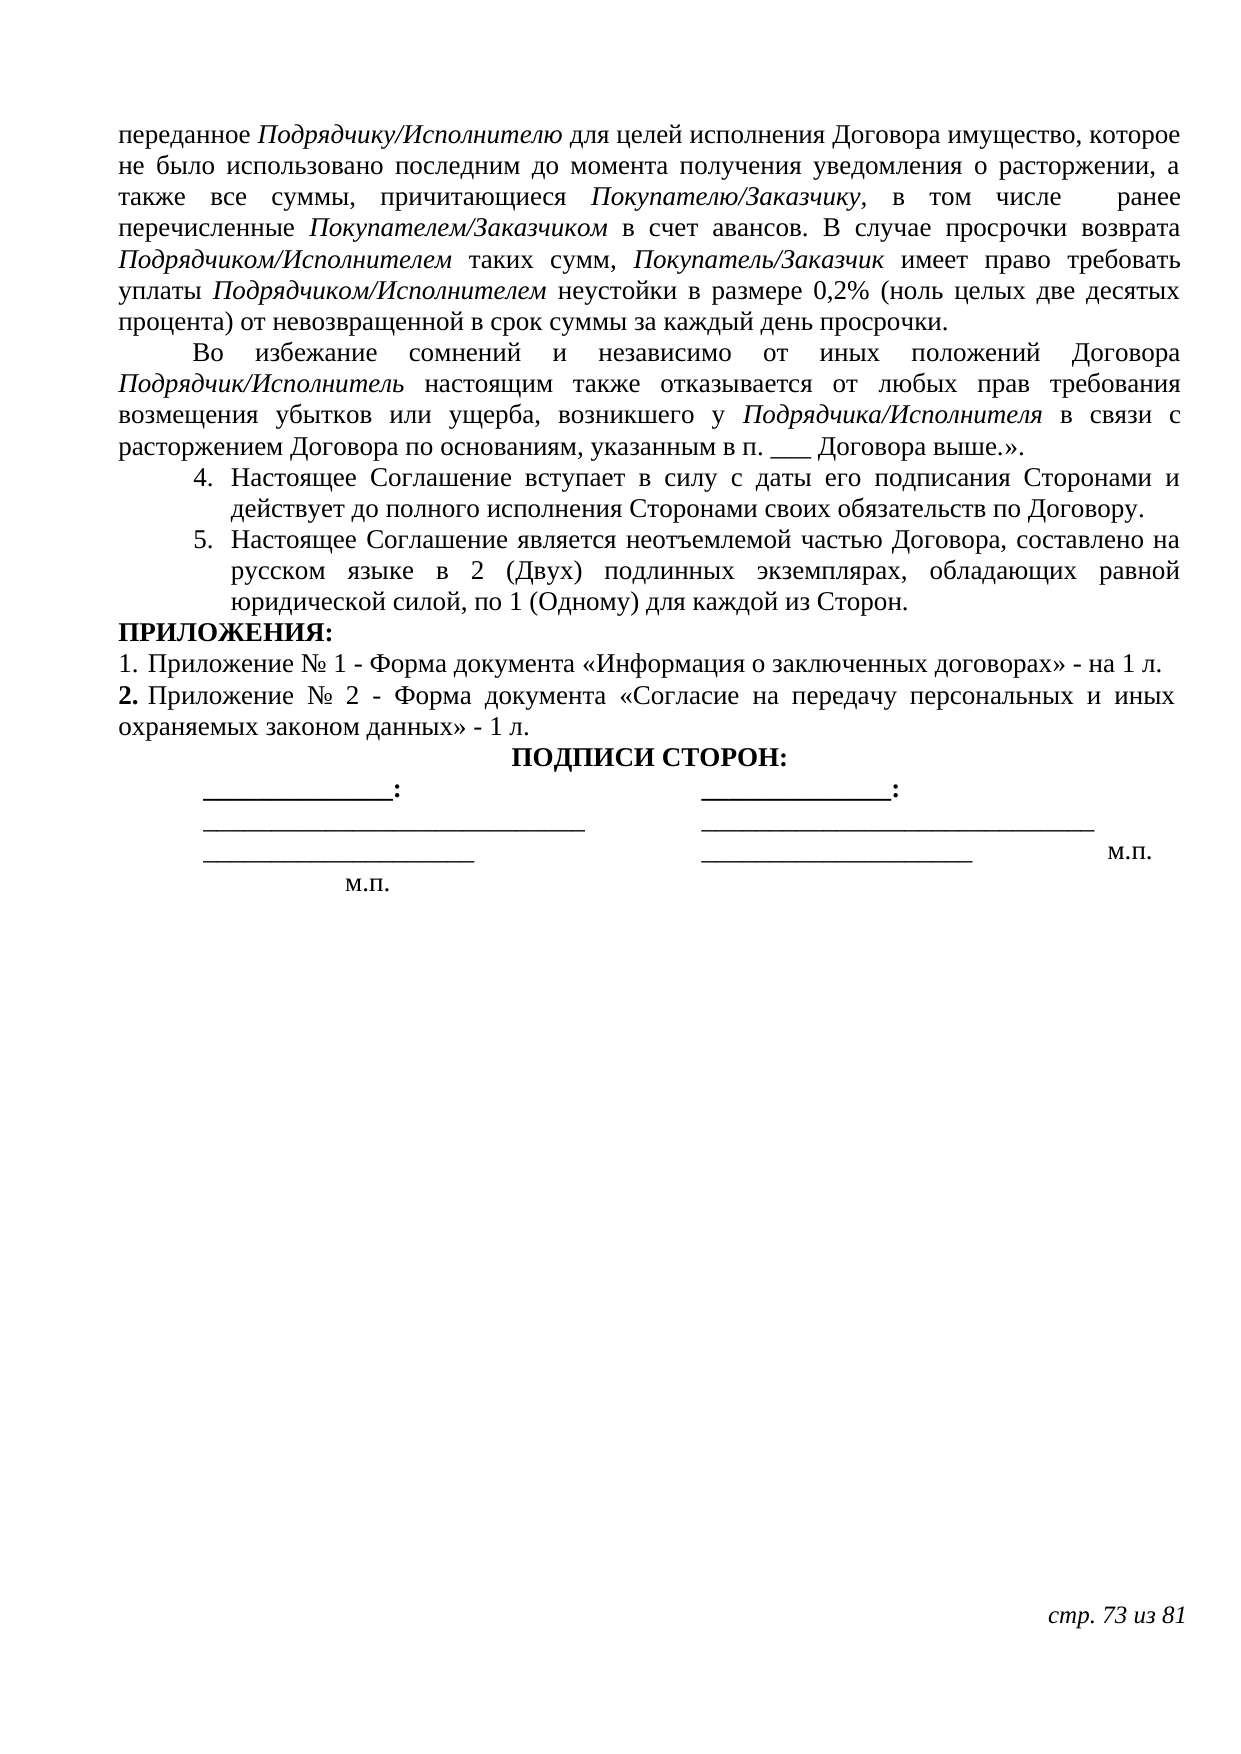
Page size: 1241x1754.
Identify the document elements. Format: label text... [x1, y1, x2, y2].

title ПОДПИСИ СТОРОН: [118, 741, 1181, 772]
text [118, 118, 1181, 336]
list Приложение № 2 - Форма документа «Согласие на передачу персональных и иных охраняемых законом данных» - 1 л. [118, 679, 1177, 741]
table_cell ____________________________ ____________________ м.п. [133, 803, 631, 897]
table_header ______________: [133, 772, 631, 803]
list Настоящее Соглашение вступает в силу с даты его подписания Сторонами и действует до полного исполнения Сторонами своих обязательств по Договору. [193, 461, 1181, 523]
list Настоящее Соглашение является неотъемлемой частью Договора, составлено на русском языке в 2 (Двух) подлинных экземплярах, обладающих равной юридической силой, по 1 (Одному) для каждой из Сторон. [193, 523, 1181, 616]
text ПРИЛОЖЕНИЯ: [118, 616, 1181, 648]
list Приложение № 1 - Форма документа «Информация о заключенных договорах» - на 1 л. [118, 648, 1177, 679]
table_cell _____________________________ ____________________ м.п. [631, 803, 1167, 897]
table_header ______________: [631, 772, 1167, 803]
text Во избежание сомнений и независимо от иных положений Договора Подрядчик/Исполнитель настоящим также отказывается от любых прав требования возмещения убытков или ущерба, возникшего у Подрядчика/Исполнителя в связи с расторжением Договора по основаниям, указанным в п. ___ Договора выше.». [118, 336, 1181, 461]
